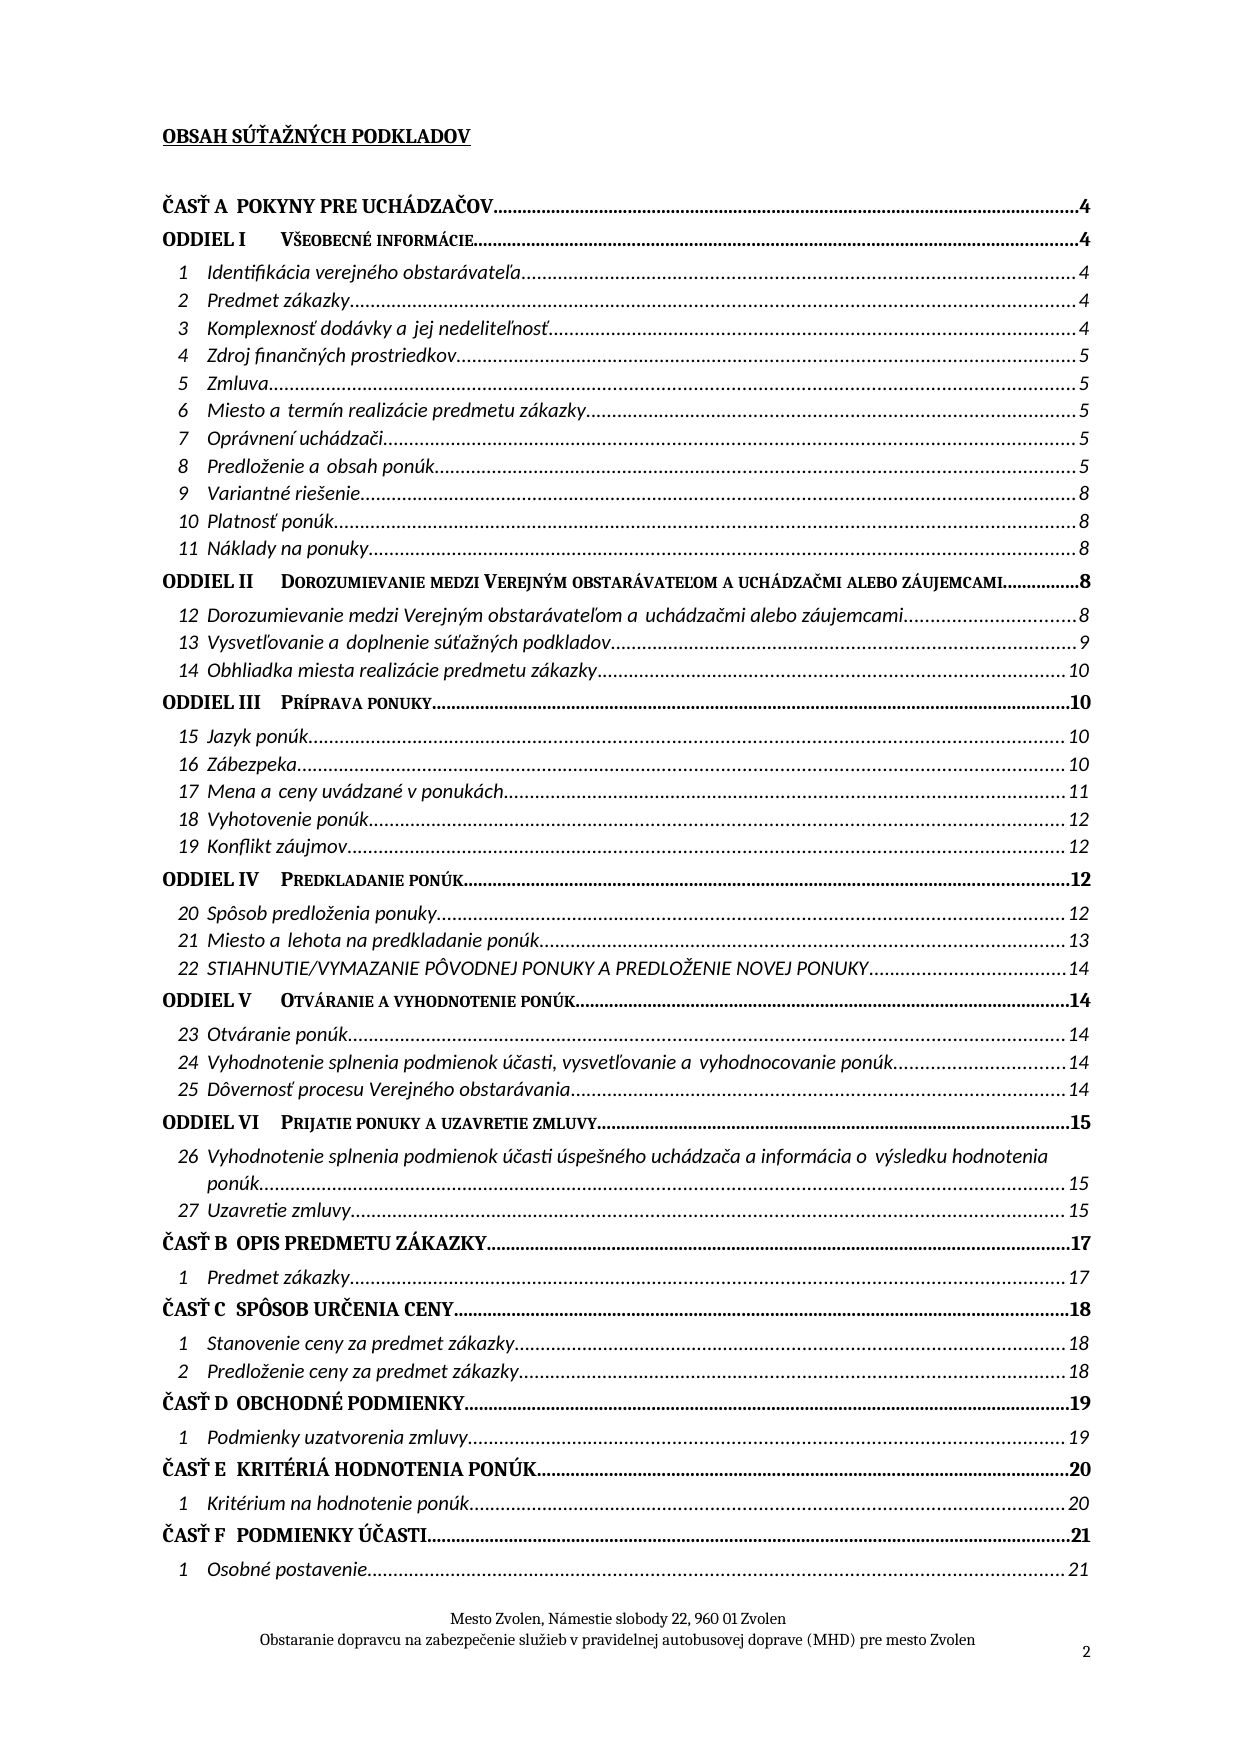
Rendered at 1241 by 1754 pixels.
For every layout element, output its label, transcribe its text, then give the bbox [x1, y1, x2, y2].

text ČASŤ B Opis predmetu zákazky 17 [162, 1232, 1093, 1256]
text 27 Uzavretie zmluvy 15 [177, 1198, 1093, 1223]
text ODDIEL III Príprava ponuky 10 [162, 691, 1093, 715]
text ČASŤ A Pokyny pre uchádzačov 4 [162, 195, 1093, 219]
text 9 Variantné riešenie 8 [177, 480, 1093, 506]
text 5 Zmluva 5 [177, 370, 1093, 395]
text 1 Predmet zákazky 17 [177, 1264, 1093, 1289]
text 16 Zábezpeka 10 [177, 751, 1093, 776]
text 1 Osobné postavenie 21 [177, 1557, 1093, 1582]
text 12 Dorozumievanie medzi Verejným obstarávateľom a uchádzačmi alebo záujemcami 8 [177, 602, 1093, 627]
text ČASŤ F Podmienky účasti 21 [162, 1524, 1093, 1548]
text ČASŤ D Obchodné podmienky 19 [162, 1392, 1093, 1416]
text 1 Kritérium na hodnotenie ponúk 20 [177, 1490, 1093, 1516]
text 24 Vyhodnotenie splnenia podmienok účasti, vysvetľovanie a vyhodnocovanie ponúk 14 [177, 1049, 1093, 1074]
text 11 Náklady na ponuky 8 [177, 536, 1093, 561]
text 18 Vyhotovenie ponúk 12 [177, 806, 1093, 832]
text 7 Oprávnení uchádzači 5 [177, 425, 1093, 451]
text 21 Miesto a lehota na predkladanie ponúk 13 [177, 928, 1093, 953]
text 26 Vyhodnotenie splnenia podmienok účasti úspešného uchádzača a informácia o výsledku hodnotenia ponúk 15 [177, 1143, 1093, 1196]
text 10 Platnosť ponúk 8 [177, 508, 1093, 533]
text 6 Miesto a termín realizácie predmetu zákazky 5 [177, 398, 1093, 423]
text 3 Komplexnosť dodávky a jej nedeliteľnosť 4 [177, 315, 1093, 340]
text 1 Identifikácia verejného obstarávateľa 4 [177, 259, 1093, 285]
text ČASŤ E Kritériá hodnotenia ponúk 20 [162, 1458, 1093, 1482]
text 15 Jazyk ponúk 10 [177, 723, 1093, 749]
text 22 STIAHNUTIE/VYMAZANIE PÔVODNEJ PONUKY A PREDLOŽENIE NOVEJ PONUKY 14 [177, 955, 1093, 981]
text Obsah súťažných podkladov [162, 124, 1093, 148]
text 19 Konflikt záujmov 12 [177, 834, 1093, 859]
text ODDIEL VI Prijatie ponuky a uzavretie zmluvy 15 [162, 1111, 1093, 1134]
text 2 Predloženie ceny za predmet zákazky 18 [177, 1358, 1093, 1383]
text 4 Zdroj finančných prostriedkov 5 [177, 342, 1093, 368]
text 2 Predmet zákazky 4 [177, 287, 1093, 313]
text 8 Predloženie a obsah ponúk 5 [177, 453, 1093, 478]
text 1 Podmienky uzatvorenia zmluvy 19 [177, 1424, 1093, 1449]
text 17 Mena a ceny uvádzané v ponukách 11 [177, 778, 1093, 804]
text 13 Vysvetľovanie a doplnenie súťažných podkladov 9 [177, 629, 1093, 655]
text ODDIEL I Všeobecné informácie 4 [162, 227, 1093, 251]
text 25 Dôvernosť procesu Verejného obstarávania 14 [177, 1077, 1093, 1102]
text 20 Spôsob predloženia ponuky 12 [177, 900, 1093, 925]
text ODDIEL V Otváranie a vyhodnotenie ponúk 14 [162, 989, 1093, 1013]
text 1 Stanovenie ceny za predmet zákazky 18 [177, 1330, 1093, 1356]
text 23 Otváranie ponúk 14 [177, 1021, 1093, 1047]
text ODDIEL IV Predkladanie ponúk 12 [162, 868, 1093, 892]
text ODDIEL II Dorozumievanie medzi Verejným obstarávateľom a uchádzačmi alebo záujemcami 8 [162, 569, 1093, 593]
text ČASŤ C Spôsob určenia ceny 18 [162, 1298, 1093, 1322]
text 14 Obhliadka miesta realizácie predmetu zákazky 10 [177, 657, 1093, 682]
